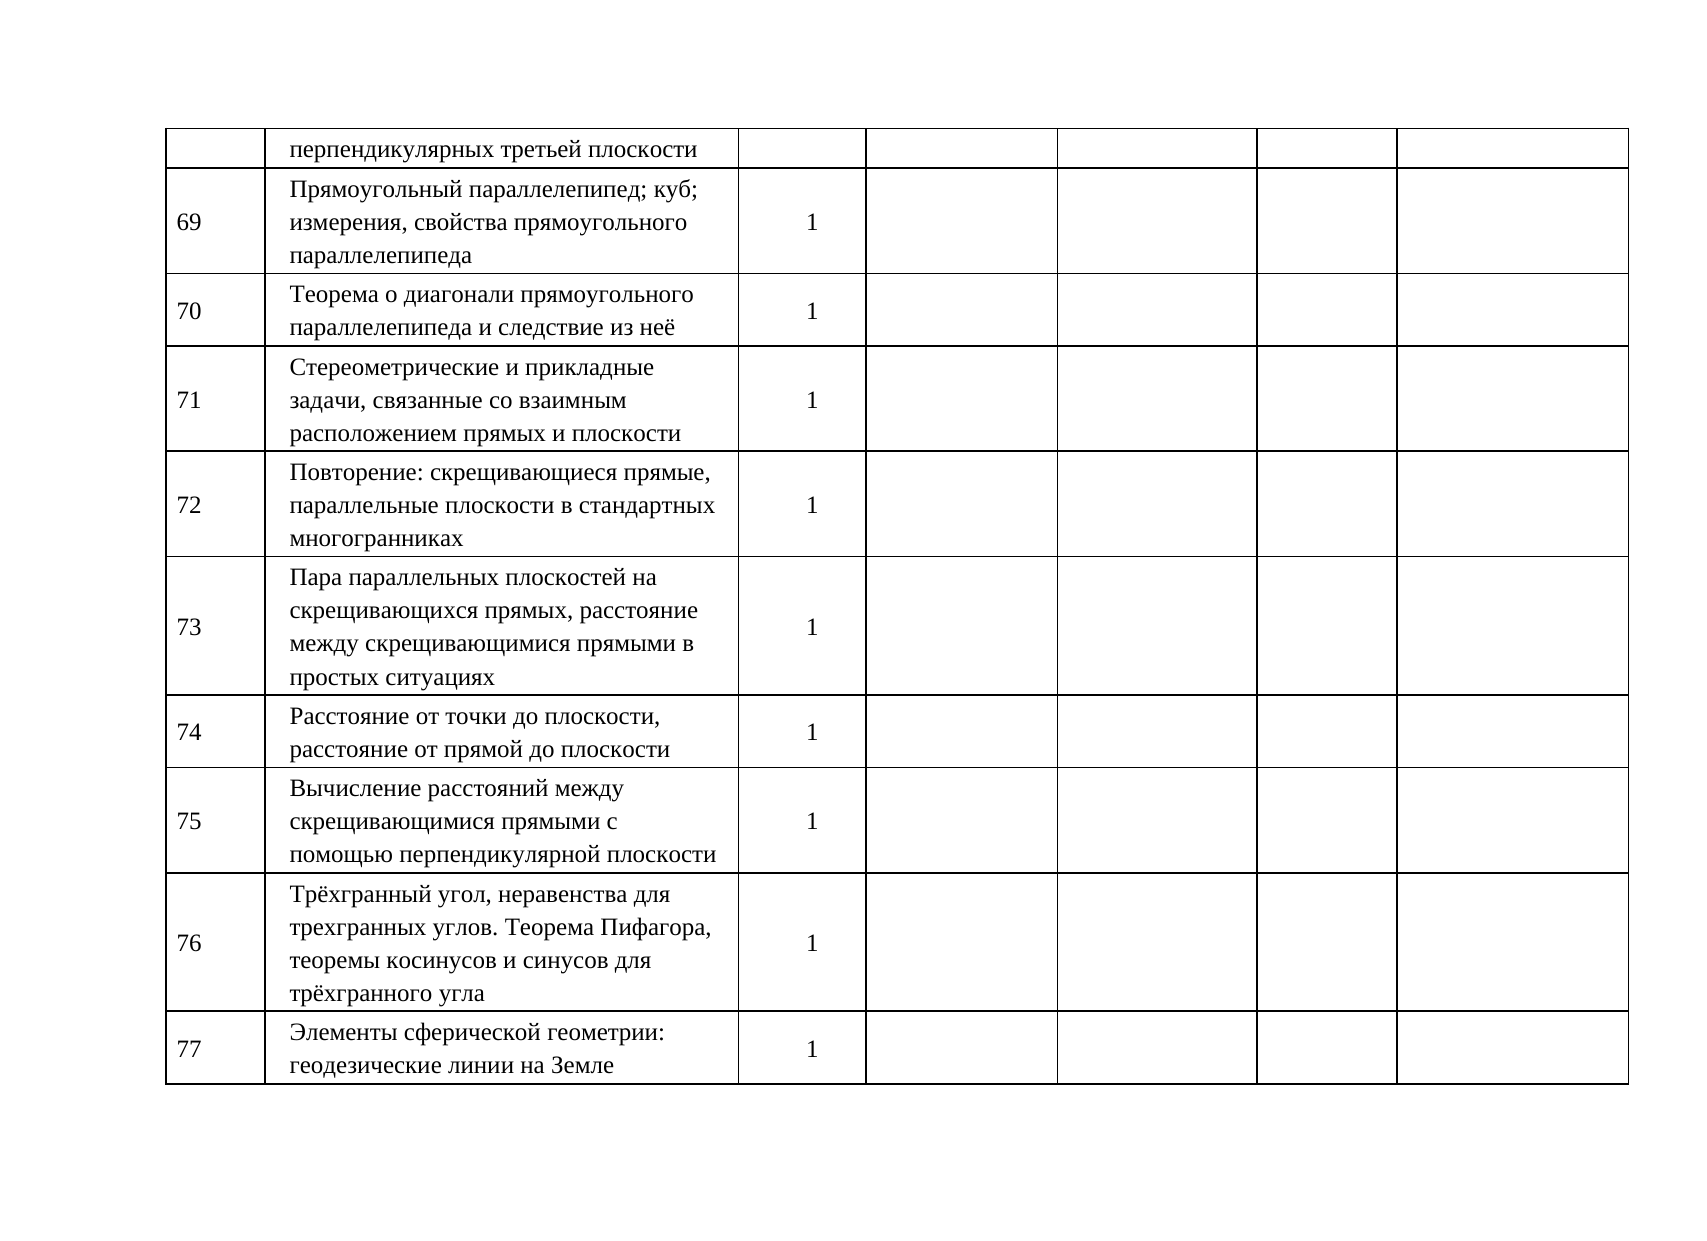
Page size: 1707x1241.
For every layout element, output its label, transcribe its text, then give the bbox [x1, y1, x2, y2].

table_cell Повторение: скрещивающиеся прямые, параллельные плоскости в стандартных многогранниках [266, 452, 738, 556]
table_cell [1058, 1012, 1256, 1083]
table_cell [867, 768, 1057, 872]
table_cell [1258, 274, 1396, 345]
table_cell [1258, 874, 1396, 1010]
table_cell [867, 874, 1057, 1010]
table_cell 1 [739, 274, 865, 345]
table_cell [1258, 768, 1396, 872]
table_cell [1398, 452, 1628, 556]
table_cell [867, 169, 1057, 272]
table_cell 1 [739, 129, 865, 167]
table_cell Пара параллельных плоскостей на скрещивающихся прямых, расстояние между скрещивающимися прямыми в простых ситуациях [266, 557, 738, 694]
table_cell 73 [167, 557, 264, 694]
table_cell 77 [167, 1012, 264, 1083]
table_cell [1058, 557, 1256, 694]
table_cell Стереометрические и прикладные задачи, связанные со взаимным расположением прямых и плоскости [266, 347, 738, 450]
table_cell [1258, 129, 1396, 167]
table_cell 1 [739, 557, 865, 694]
table_cell 1 [739, 1012, 865, 1083]
table_cell 74 [167, 696, 264, 767]
table_cell [1398, 274, 1628, 345]
table_cell Расстояние от точки до плоскости, расстояние от прямой до плоскости [266, 696, 738, 767]
table_cell [1058, 874, 1256, 1010]
table_cell 76 [167, 874, 264, 1010]
table_cell [1258, 1012, 1396, 1083]
table_cell [867, 274, 1057, 345]
table_cell 68 [167, 129, 264, 167]
table_cell [1398, 129, 1628, 167]
table_cell [1258, 347, 1396, 450]
table_cell [1058, 129, 1256, 167]
table_cell [1058, 347, 1256, 450]
table_cell 71 [167, 347, 264, 450]
table_cell [1258, 169, 1396, 272]
table_cell 1 [739, 452, 865, 556]
table_cell [1398, 768, 1628, 872]
table_cell [1058, 274, 1256, 345]
table_cell 1 [739, 169, 865, 272]
table_cell [867, 1012, 1057, 1083]
table_cell [867, 696, 1057, 767]
table_cell Элементы сферической геометрии: геодезические линии на Земле [266, 1012, 738, 1083]
table_cell [867, 557, 1057, 694]
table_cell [266, 129, 738, 167]
table_cell [1258, 452, 1396, 556]
table_cell 69 [167, 169, 264, 272]
table_cell Трёхгранный угол, неравенства для трехгранных углов. Теорема Пифагора, теоремы косинусов и синусов для трёхгранного угла [266, 874, 738, 1010]
table_cell Прямоугольный параллелепипед; куб; измерения, свойства прямоугольного параллелепипеда [266, 169, 738, 272]
table_cell [1058, 169, 1256, 272]
table_cell 70 [167, 274, 264, 345]
table_cell [1058, 452, 1256, 556]
table_cell [1058, 768, 1256, 872]
table_cell [867, 347, 1057, 450]
table_cell [1398, 1012, 1628, 1083]
table_cell [867, 452, 1057, 556]
table_cell 1 [739, 874, 865, 1010]
table_cell [1398, 874, 1628, 1010]
table_cell Теорема о диагонали прямоугольного параллелепипеда и следствие из неё [266, 274, 738, 345]
table_cell [1258, 696, 1396, 767]
table_cell [1258, 557, 1396, 694]
table_cell [1398, 557, 1628, 694]
table_cell [1398, 696, 1628, 767]
table_cell [1398, 347, 1628, 450]
table_cell 1 [739, 696, 865, 767]
table_cell [867, 129, 1057, 167]
table_cell Вычисление расстояний между скрещивающимися прямыми с помощью перпендикулярной плоскости [266, 768, 738, 872]
table_cell [1058, 696, 1256, 767]
table_cell [1398, 169, 1628, 272]
table_cell 75 [167, 768, 264, 872]
table_cell 1 [739, 768, 865, 872]
table_cell 72 [167, 452, 264, 556]
table_cell 1 [739, 347, 865, 450]
